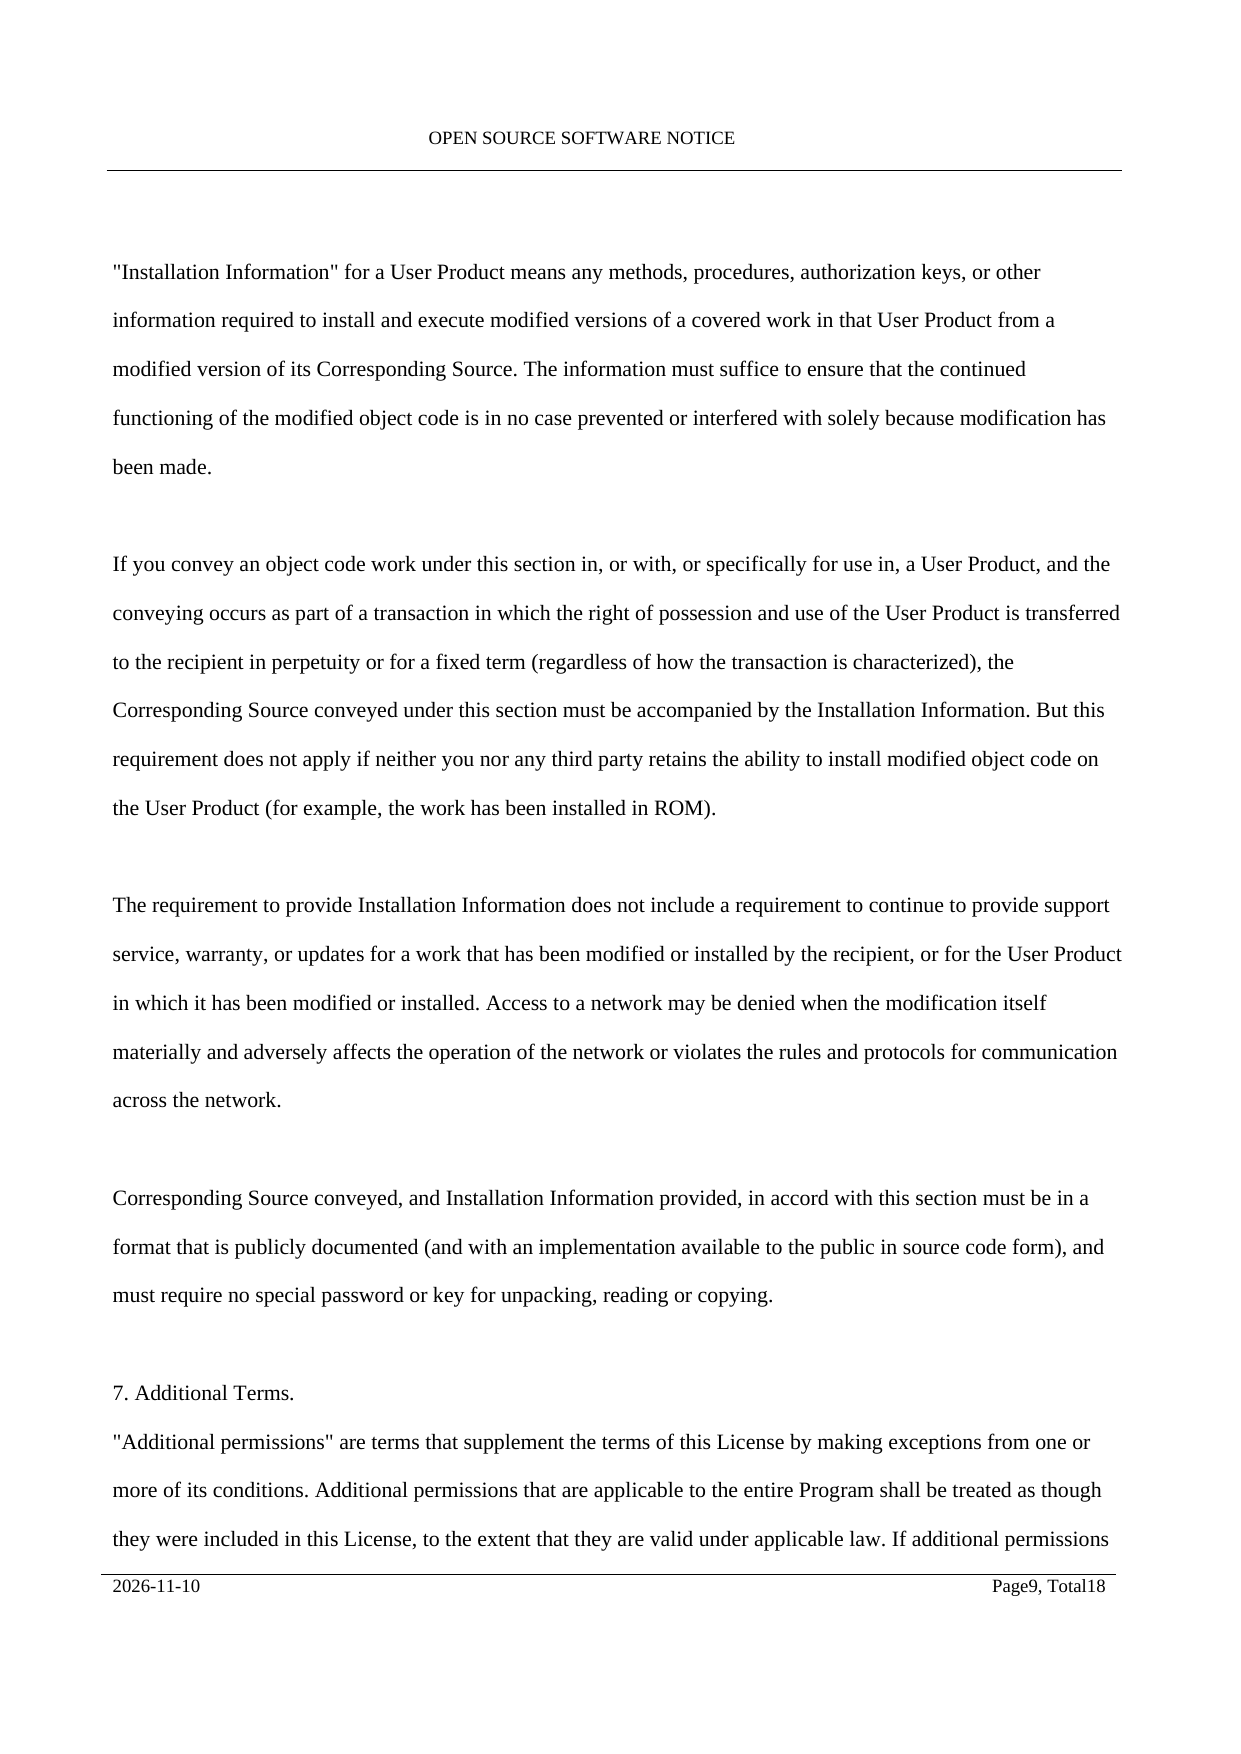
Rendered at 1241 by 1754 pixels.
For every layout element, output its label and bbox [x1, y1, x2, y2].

text [112, 206, 1128, 1555]
